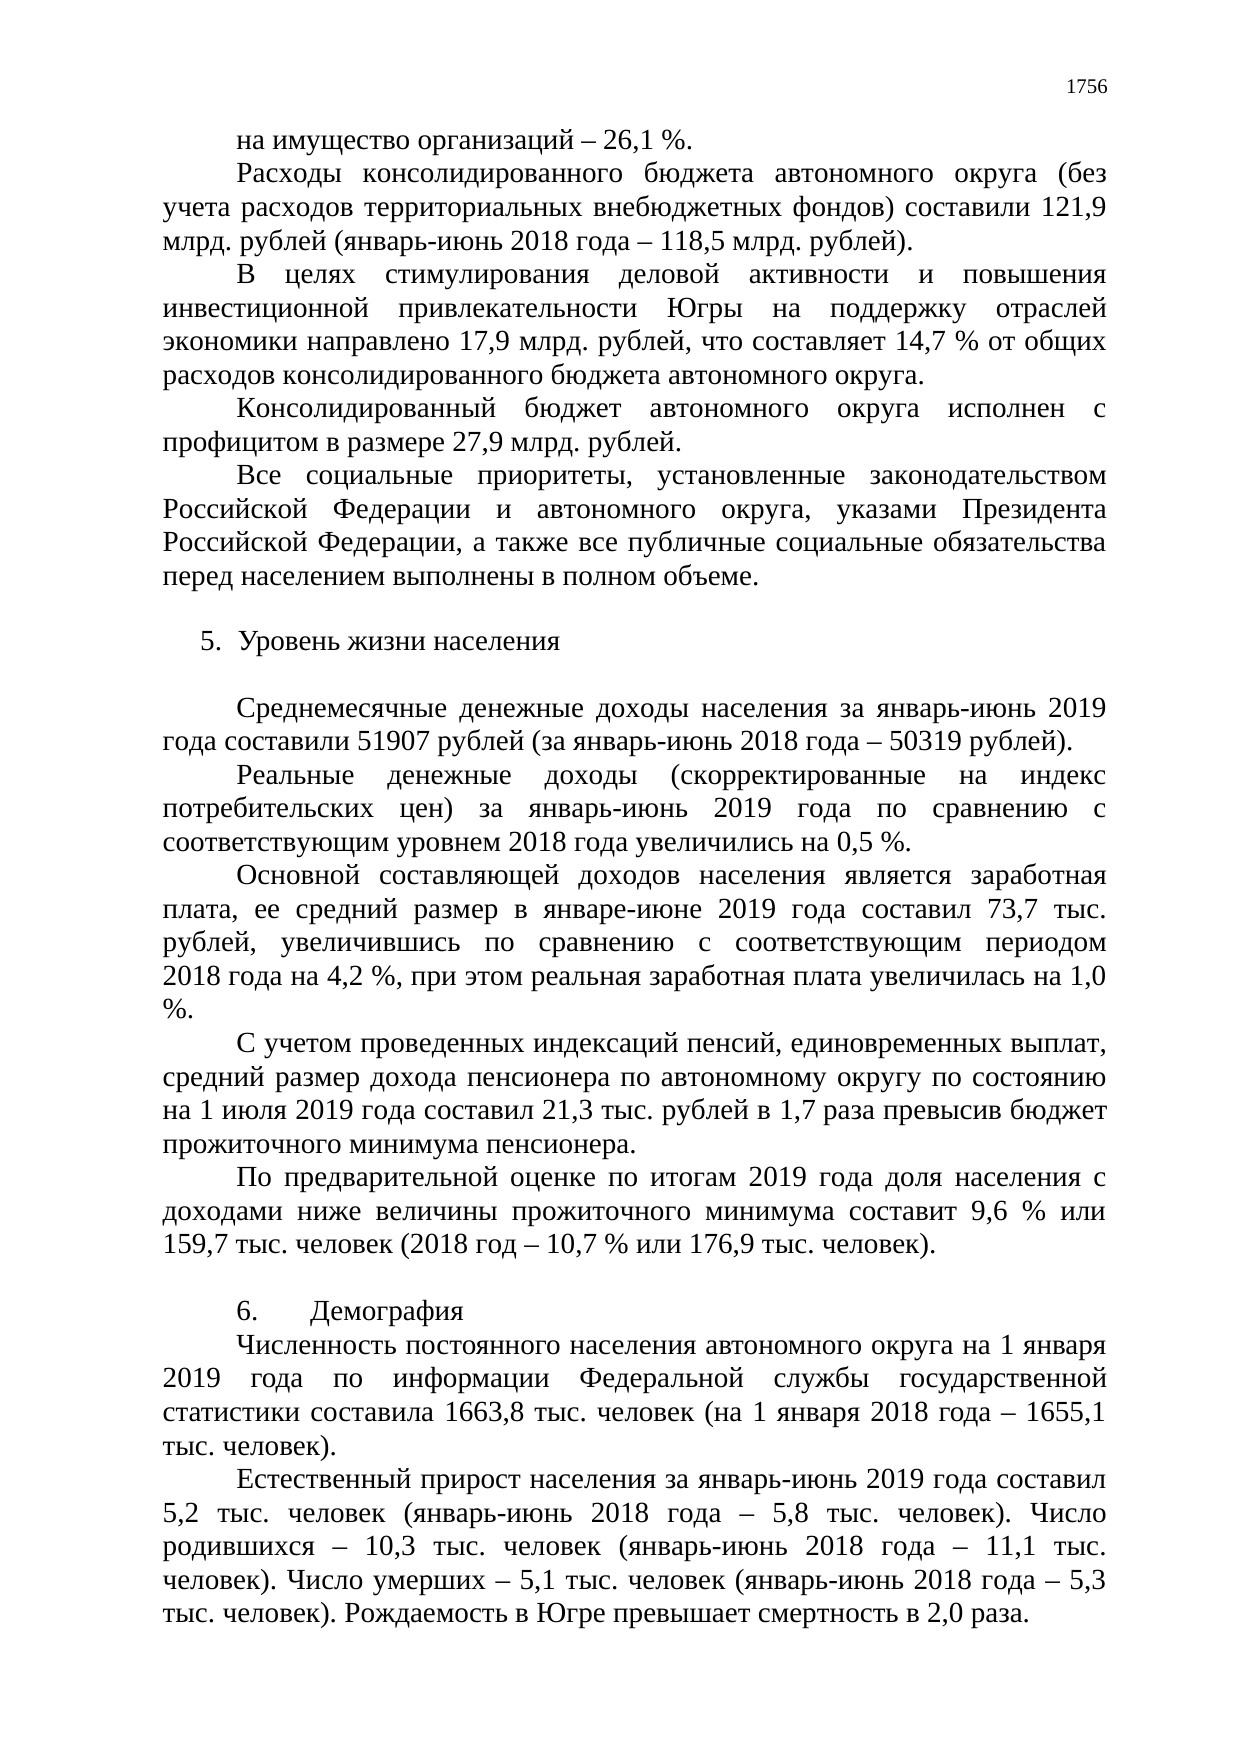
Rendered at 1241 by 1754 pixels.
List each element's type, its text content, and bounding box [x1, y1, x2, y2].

subtitle Уровень жизни населения [200, 623, 1107, 656]
subtitle Численность постоянного населения автономного округа на 1 января 2019 года по информации Федеральной службы государственной статистики составила 1663,8 тыс. человек (на 1 января 2018 года – 1655,1 тыс. человек). [162, 1327, 1107, 1461]
text на имущество организаций – 26,1 %. [162, 122, 1107, 156]
list Естественный прирост населения за январь-июнь 2019 года составил 5,2 тыс. человек (январь-июнь 2018 года – 5,8 тыс. человек). Число родившихся – 10,3 тыс. человек (январь-июнь 2018 года – 11,1 тыс. человек). Число умерших – 5,1 тыс. человек (январь-июнь 2018 года – 5,3 тыс. человек). Рождаемость в Югре превышает смертность в 2,0 раза. [162, 1461, 1107, 1629]
text В целях стимулирования деловой активности и повышения инвестиционной привлекательности Югры на поддержку отраслей экономики направлено 17,9 млрд. рублей, что составляет 14,7 % от общих расходов консолидированного бюджета автономного округа. [162, 256, 1107, 390]
text Среднемесячные денежные доходы населения за январь-июнь 2019 года составили 51907 рублей (за январь-июнь 2018 года – 50319 рублей). [162, 690, 1107, 757]
text Основной составляющей доходов населения является заработная плата, ее средний размер в январе-июне 2019 года составил 73,7 тыс. рублей, увеличившись по сравнению с соответствующим периодом 2018 года на 4,2 %, при этом реальная заработная плата увеличилась на 1,0 %. [162, 857, 1107, 1025]
text По предварительной оценке по итогам 2019 года доля населения с доходами ниже величины прожиточного минимума составит 9,6 % или 159,7 тыс. человек (2018 год – 10,7 % или 176,9 тыс. человек). [162, 1159, 1107, 1260]
text Все социальные приоритеты, установленные законодательством Российской Федерации и автономного округа, указами Президента Российской Федерации, а также все публичные социальные обязательства перед населением выполнены в полном объеме. [162, 457, 1107, 592]
text Реальные денежные доходы (скорректированные на индекс потребительских цен) за январь-июнь 2019 года по сравнению с соответствующим уровнем 2018 года увеличились на 0,5 %. [162, 757, 1107, 857]
text С учетом проведенных индексаций пенсий, единовременных выплат, средний размер дохода пенсионера по автономному округу по состоянию на 1 июля 2019 года составил 21,3 тыс. рублей в 1,7 раза превысив бюджет прожиточного минимума пенсионера. [162, 1025, 1107, 1159]
subtitle Демография [162, 1293, 1107, 1327]
text Расходы консолидированного бюджета автономного округа (без учета расходов территориальных внебюджетных фондов) составили 121,9 млрд. рублей (январь-июнь 2018 года – 118,5 млрд. рублей). [162, 156, 1107, 256]
text Консолидированный бюджет автономного округа исполнен с профицитом в размере 27,9 млрд. рублей. [162, 390, 1107, 457]
